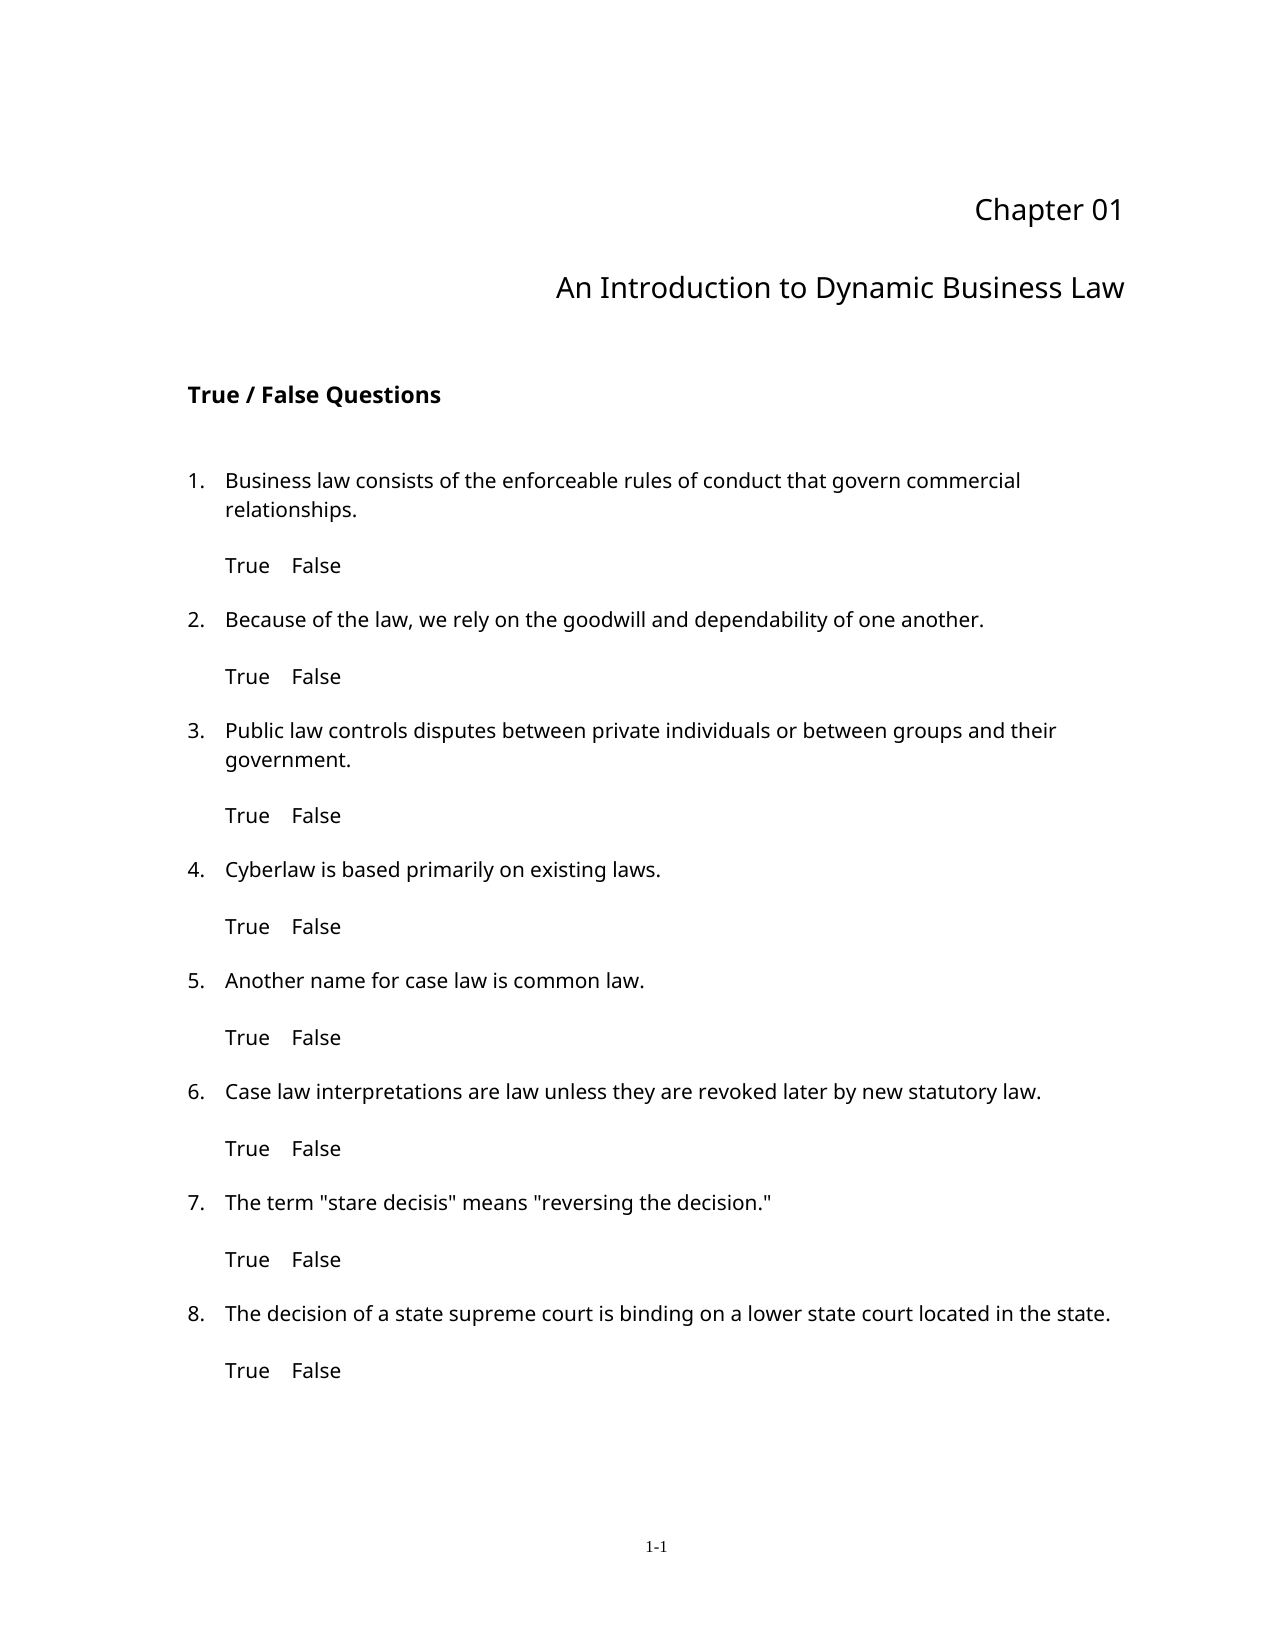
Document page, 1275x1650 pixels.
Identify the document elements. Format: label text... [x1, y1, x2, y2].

table_header The decision of a state supreme court is binding on a lower state court located in the state. True False [225, 1299, 1125, 1384]
table_header 3. [188, 716, 225, 830]
table_header 7. [188, 1188, 225, 1273]
text True / False Questions [187, 357, 1125, 441]
table_header 8. [188, 1299, 225, 1384]
table_header 4. [188, 856, 225, 941]
text Chapter 01 [187, 189, 1125, 228]
table_header Another name for case law is common law. True False [225, 966, 1125, 1052]
table_header 2. [188, 606, 225, 691]
table_header Case law interpretations are law unless they are revoked later by new statutory law. True False [225, 1077, 1125, 1163]
table_header 1. [188, 466, 225, 580]
table_header 5. [188, 966, 225, 1052]
table_header Cyberlaw is based primarily on existing laws. True False [225, 856, 1125, 941]
text An Introduction to Dynamic Business Law [187, 267, 1125, 307]
table_header The term "stare decisis" means "reversing the decision." True False [225, 1188, 1125, 1273]
table_header Because of the law, we rely on the goodwill and dependability of one another. True False [225, 606, 1125, 691]
table_header Business law consists of the enforceable rules of conduct that govern commercial relationships. True False [225, 466, 1125, 580]
table_header 6. [188, 1077, 225, 1163]
table_header Public law controls disputes between private individuals or between groups and their government. True False [225, 716, 1125, 830]
